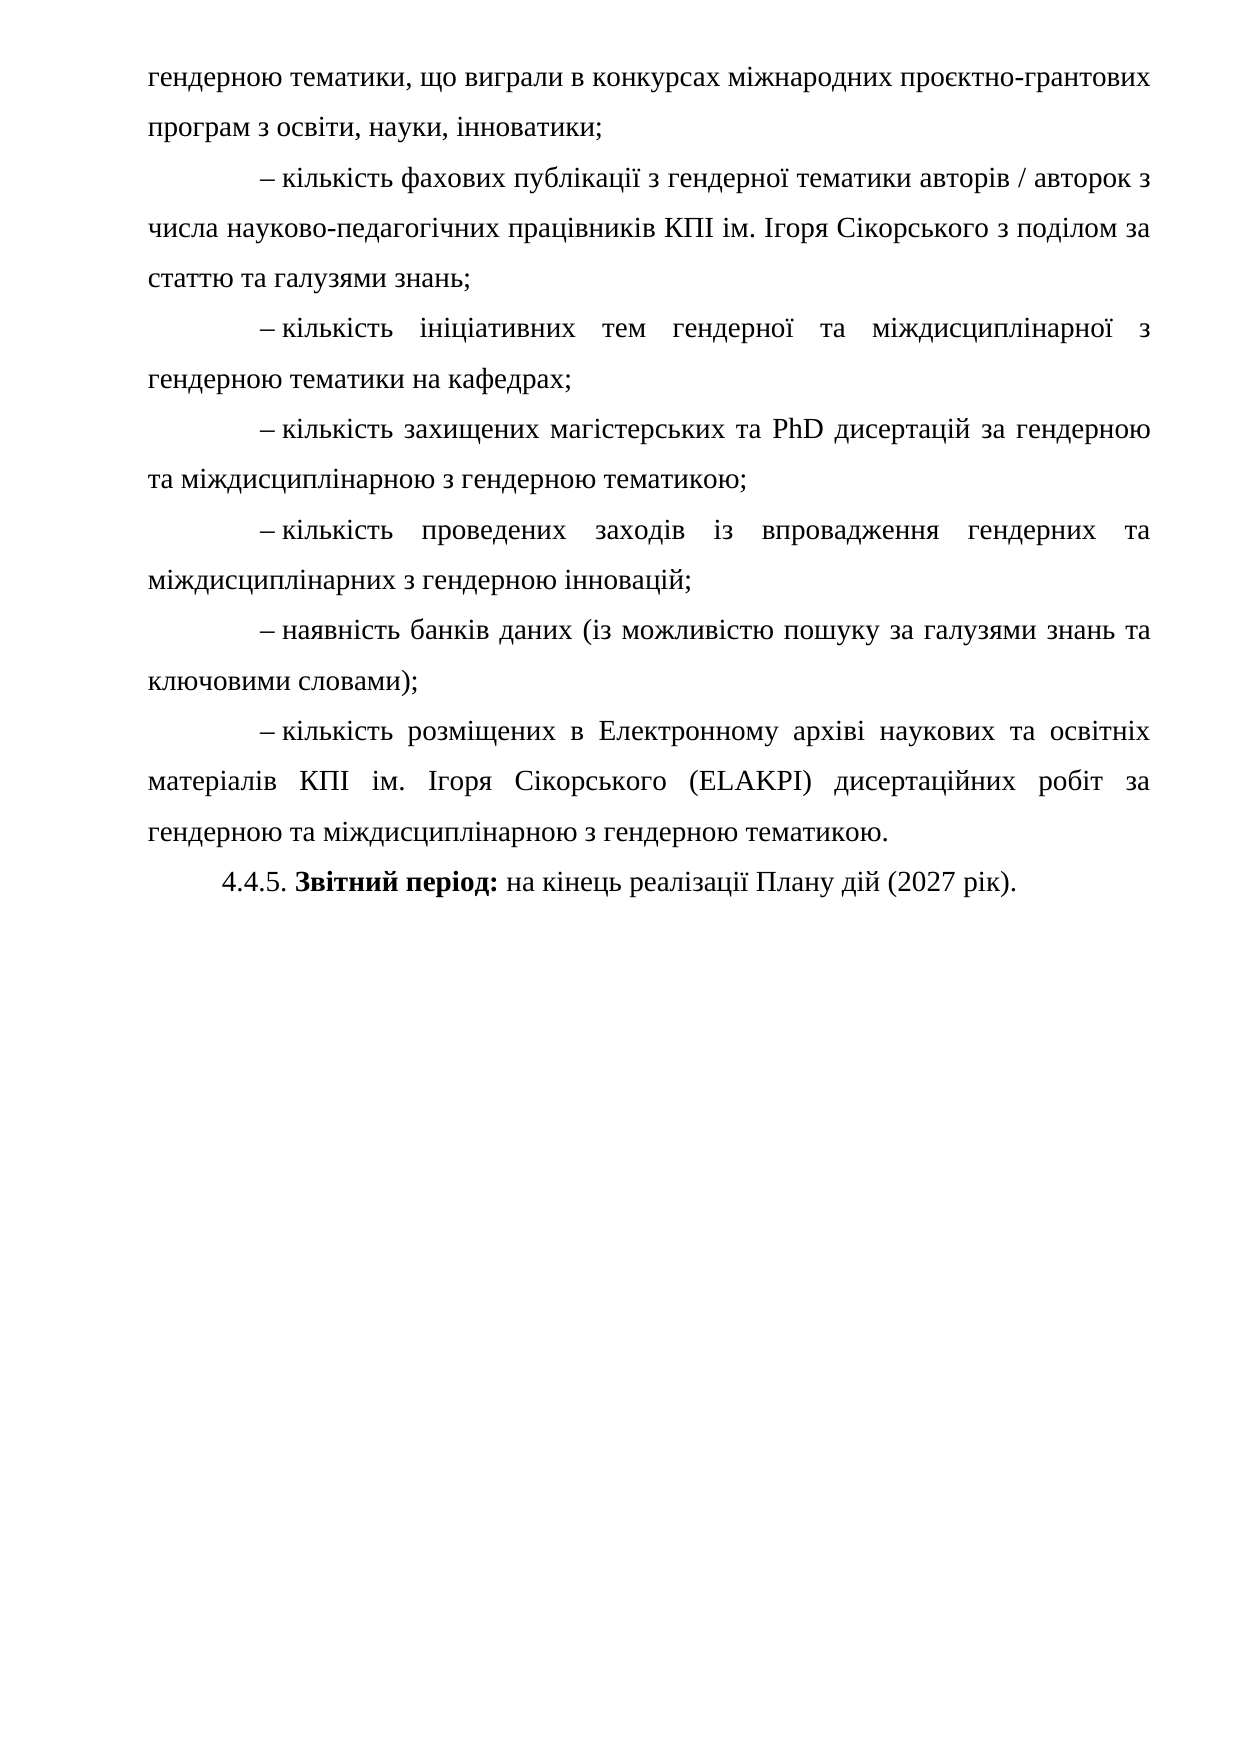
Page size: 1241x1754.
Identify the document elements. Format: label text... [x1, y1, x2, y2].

text – кількість проведених заходів із впровадження гендерних та міждисциплінарних з гендерною інновацій; [148, 512, 1152, 596]
text – кількість ініціативних тем гендерної та міждисциплінарної з гендерною тематики на кафедрах; [148, 311, 1152, 394]
text – наявність банків даних (із можливістю пошуку за галузями знань та ключовими словами); [148, 612, 1152, 696]
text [148, 59, 1152, 143]
text – кількість розміщених в Електронному архіві наукових та освітніх матеріалів КПІ ім. Ігоря Сікорського (ELAKPI) дисертаційних робіт за гендерною та міждисциплінарною з гендерною тематикою. [148, 713, 1152, 847]
text – кількість фахових публікації з гендерної тематики авторів / авторок з числа науково-педагогічних працівників КПІ ім. Ігоря Сікорського з поділом за статтю та галузями знань; [148, 160, 1152, 294]
text – кількість захищених магістерських та PhD дисертацій за гендерною та міждисциплінарною з гендерною тематикою; [148, 411, 1152, 495]
text 4.4.5. Звітний період: на кінець реалізації Плану дій (2027 рік). [148, 864, 1152, 898]
